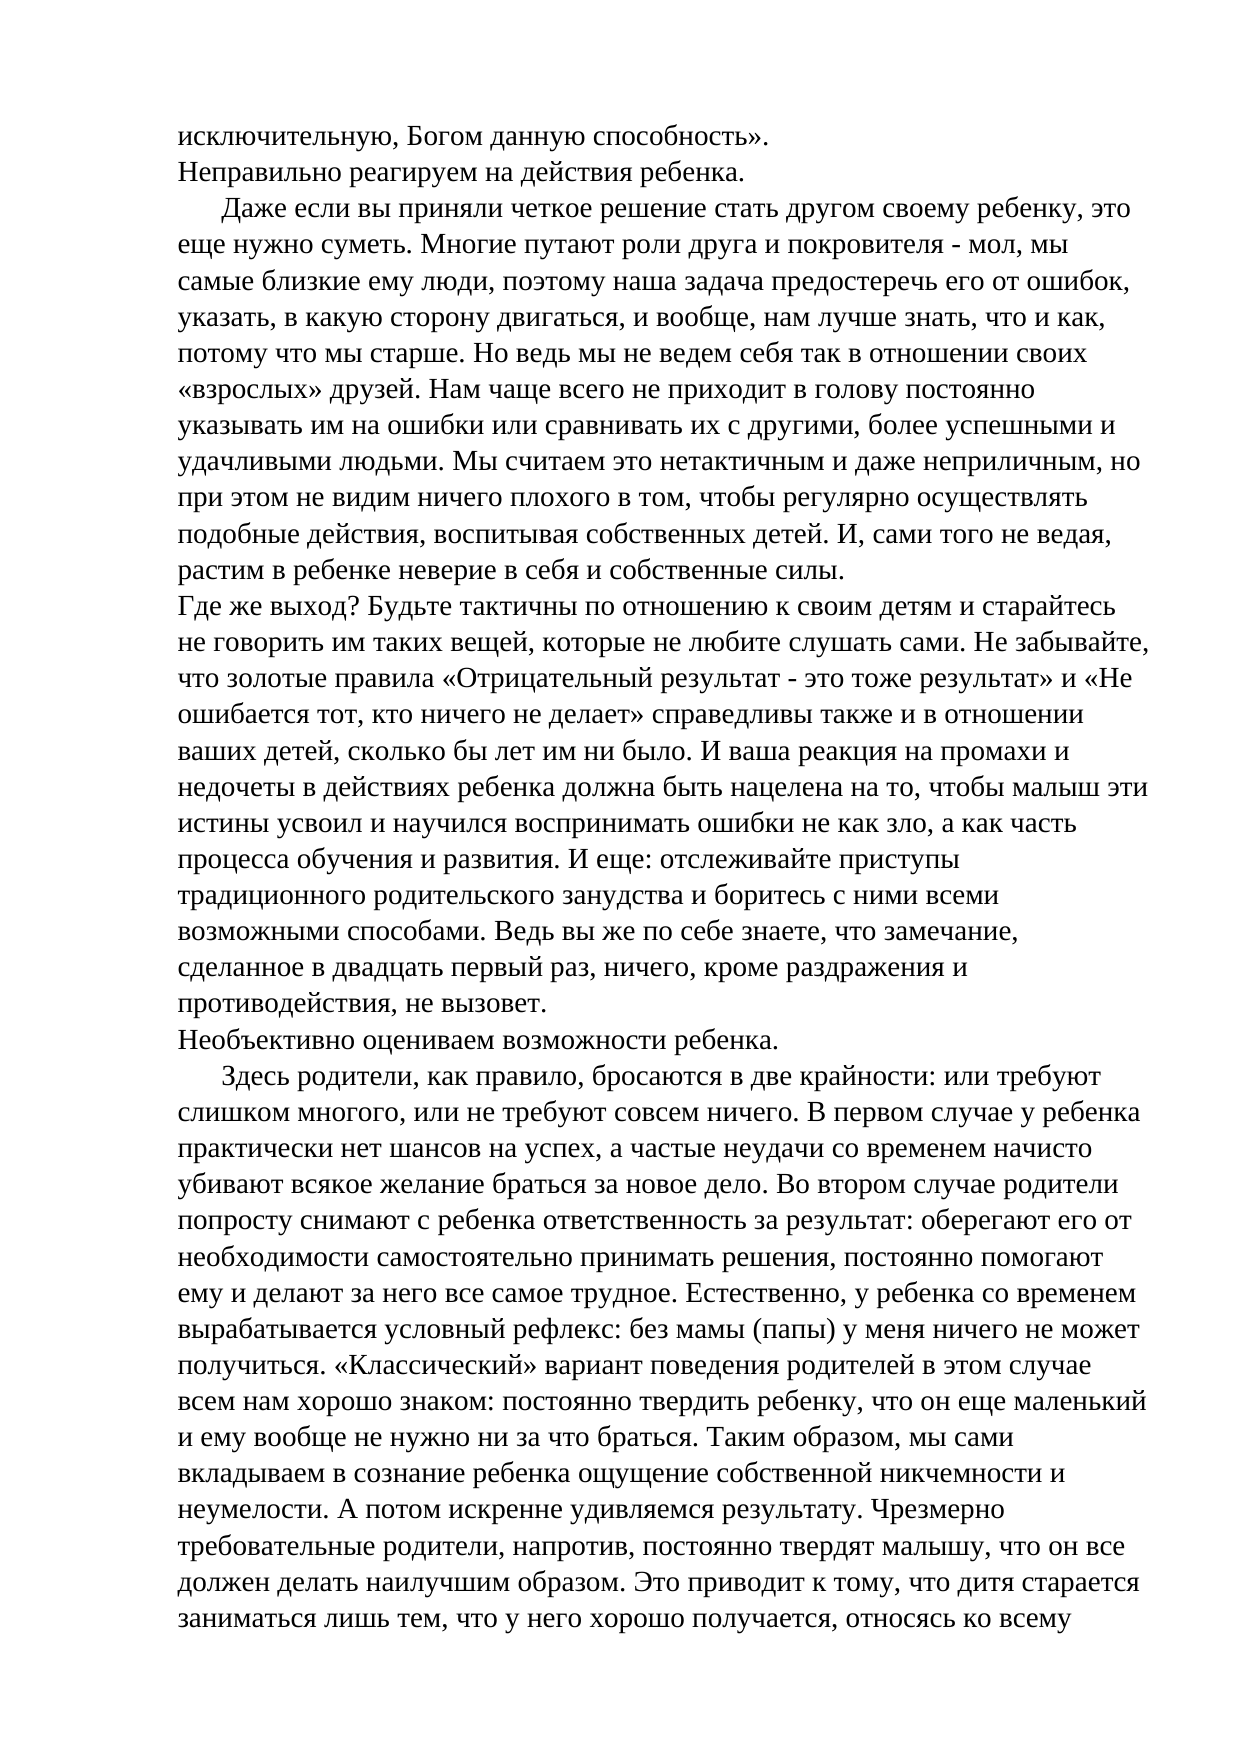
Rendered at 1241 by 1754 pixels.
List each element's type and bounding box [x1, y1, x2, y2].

text [177, 118, 1152, 1634]
